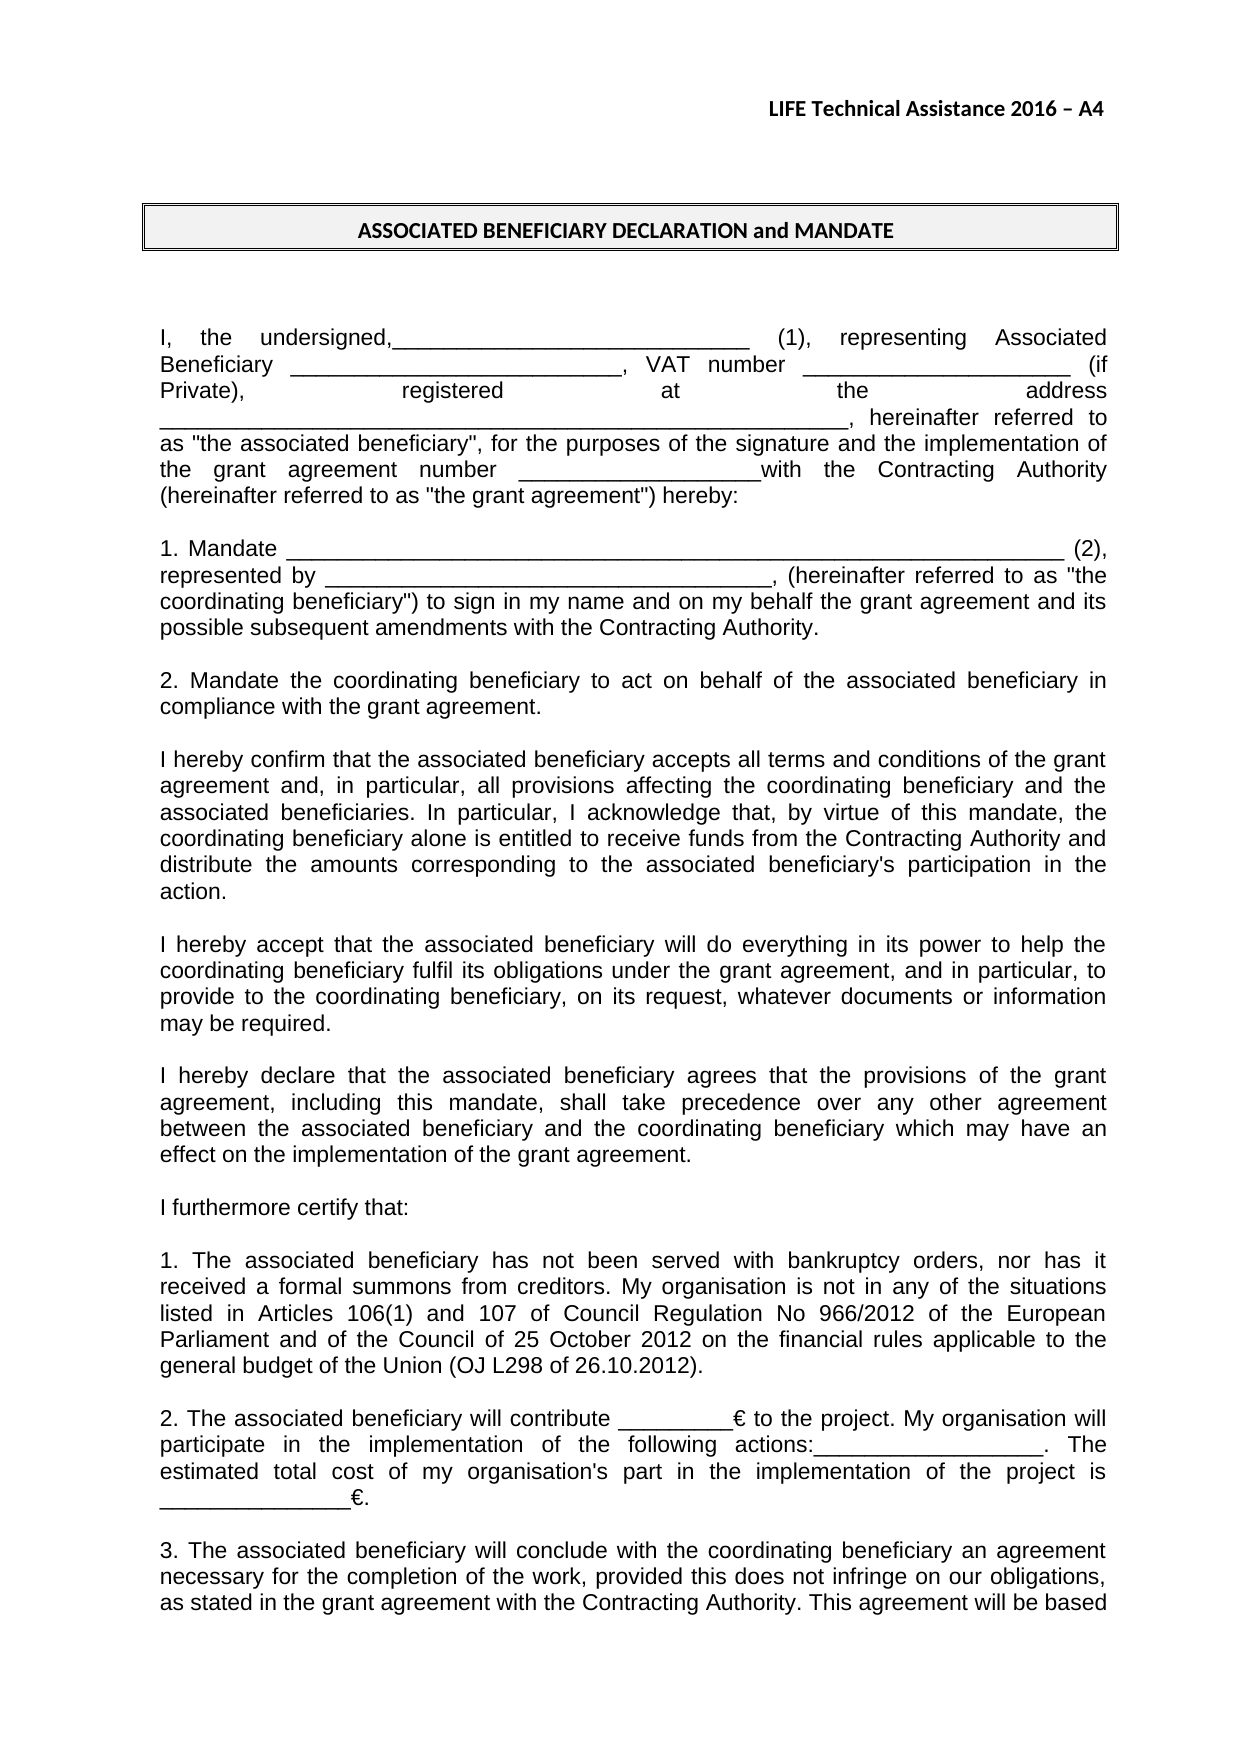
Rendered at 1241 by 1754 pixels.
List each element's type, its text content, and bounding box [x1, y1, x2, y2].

list LIFE Technical Assistance 2016 – A4 [159, 94, 1104, 122]
text I furthermore certify that: [159, 1194, 1107, 1220]
text I hereby declare that the associated beneficiary agrees that the provisions of the grant agreement, including this mandate, shall take precedence over any other agreement between the associated beneficiary and the coordinating beneficiary which may have an effect on the implementation of the grant agreement. [159, 1062, 1107, 1168]
list ASSOCIATED BENEFICIARY DECLARATION and MANDATE [145, 206, 1116, 248]
text 1. The associated beneficiary has not been served with bankruptcy orders, nor has it received a formal summons from creditors. My organisation is not in any of the situations listed in Articles 106(1) and 107 of Council Regulation No 966/2012 of the European Parliament and of the Council of 25 October 2012 on the financial rules applicable to the general budget of the Union (OJ L298 of 26.10.2012). [159, 1247, 1107, 1378]
text 2. The associated beneficiary will contribute _________€ to the project. My organisation will participate in the implementation of the following actions:__________________. The estimated total cost of my organisation's part in the implementation of the project is _______________€. [159, 1405, 1107, 1510]
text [159, 1537, 1107, 1616]
text 2. Mandate the coordinating beneficiary to act on behalf of the associated beneficiary in compliance with the grant agreement. [159, 667, 1107, 720]
text I, the undersigned,____________________________ (1), representing Associated Beneficiary __________________________, VAT number _____________________ (if Private), registered at the address ______________________________________________________, hereinafter referred to as "the associated beneficiary", for the purposes of the signature and the implementation of the grant agreement number ___________________with the Contracting Authority (hereinafter referred to as "the grant agreement") hereby: [159, 324, 1107, 509]
text 1. Mandate _____________________________________________________________ (2), represented by ___________________________________, (hereinafter referred to as "the coordinating beneficiary") to sign in my name and on my behalf the grant agreement and its possible subsequent amendments with the Contracting Authority. [159, 535, 1107, 641]
text I hereby accept that the associated beneficiary will do everything in its power to help the coordinating beneficiary fulfil its obligations under the grant agreement, and in particular, to provide to the coordinating beneficiary, on its request, whatever documents or information may be required. [159, 931, 1107, 1036]
text I hereby confirm that the associated beneficiary accepts all terms and conditions of the grant agreement and, in particular, all provisions affecting the coordinating beneficiary and the associated beneficiaries. In particular, I acknowledge that, by virtue of this mandate, the coordinating beneficiary alone is entitled to receive funds from the Contracting Authority and distribute the amounts corresponding to the associated beneficiary's participation in the action. [159, 746, 1107, 904]
